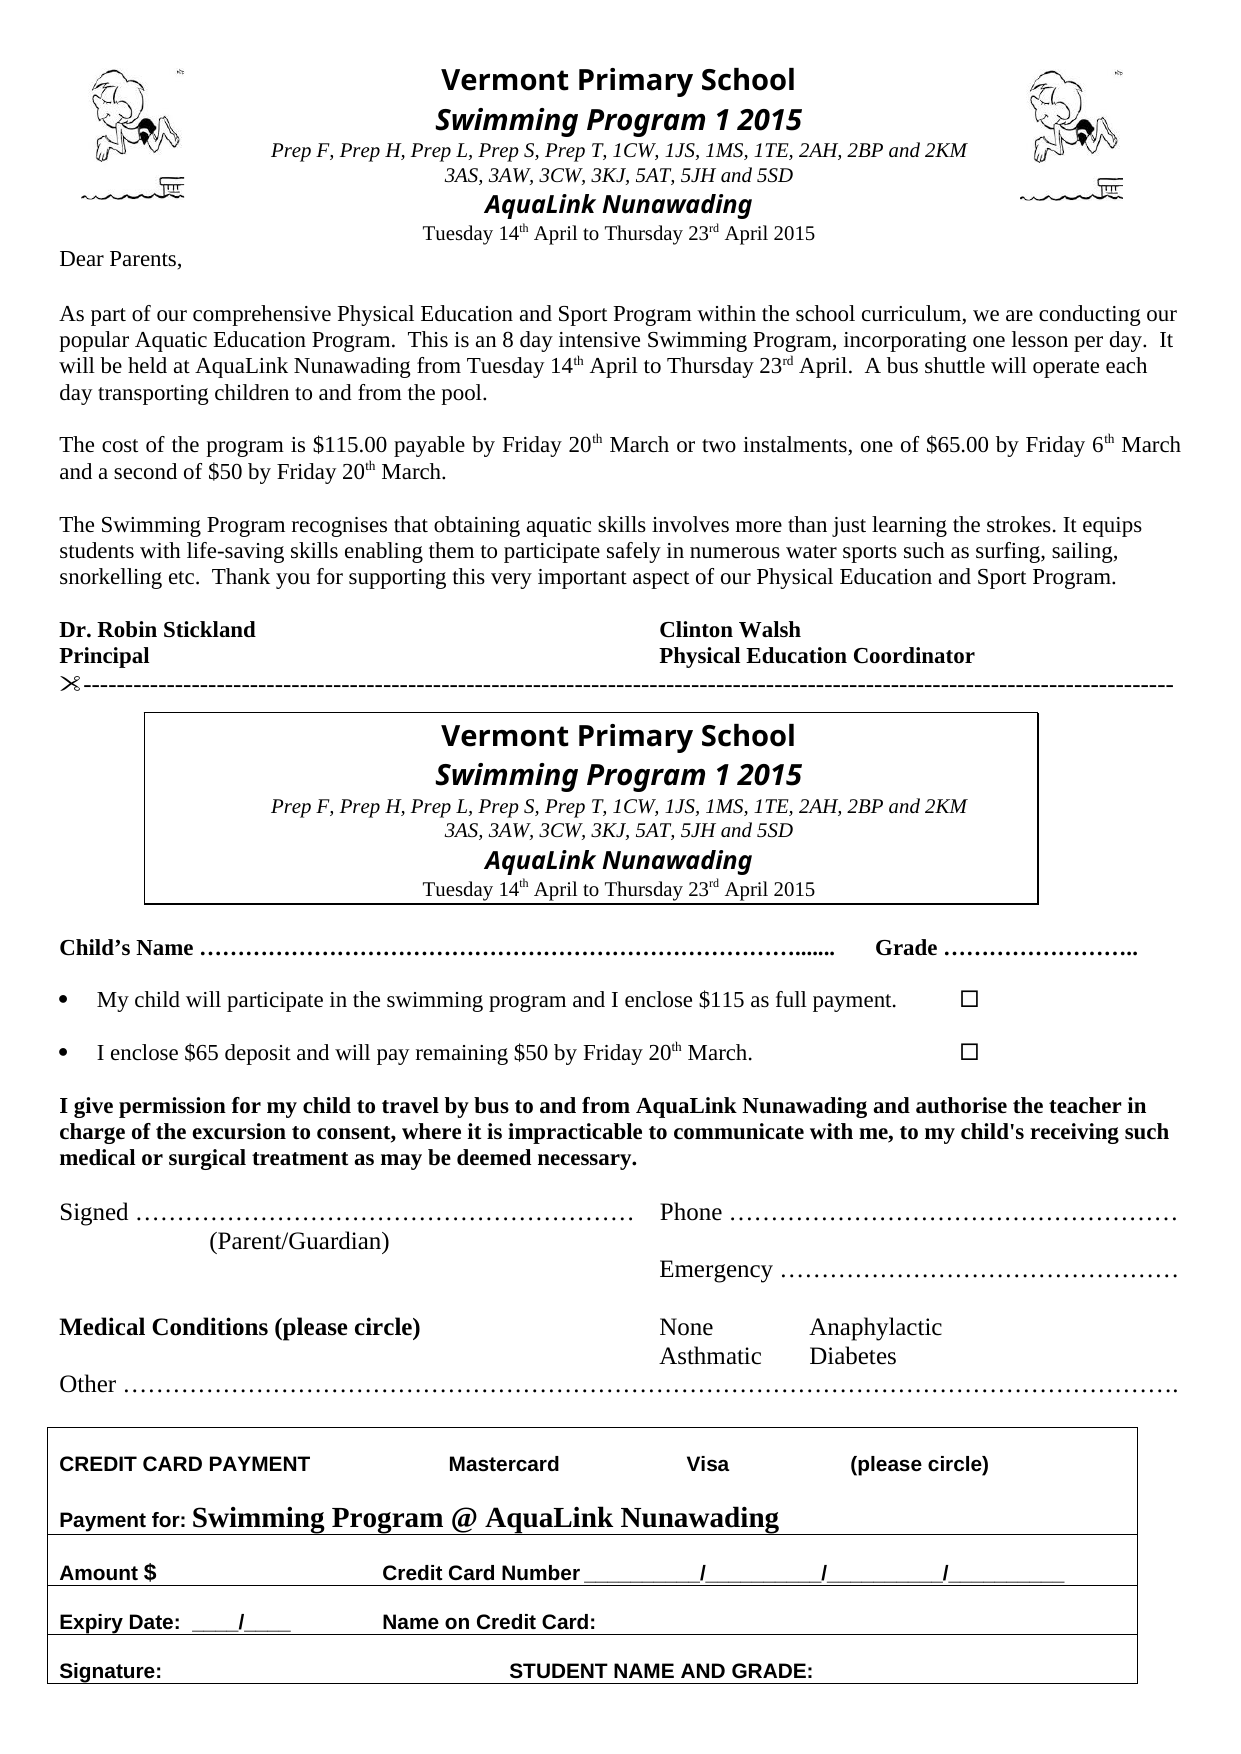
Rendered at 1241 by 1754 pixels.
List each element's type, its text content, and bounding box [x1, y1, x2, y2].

text Dear Parents, [59, 245, 1181, 271]
text 3AS, 3AW, 3CW, 3KJ, 5AT, 5JH and 5SD [145, 815, 1037, 839]
text Prep F, Prep H, Prep L, Prep S, Prep T, 1CW, 1JS, 1MS, 1TE, 2AH, 2BP and 2KM [209, 138, 1020, 162]
text Swimming Program 1 2015 [145, 752, 1037, 791]
text Principal Physical Education Coordinator [59, 642, 1181, 669]
text Tuesday 14th April to Thursday 23rd April 2015 [145, 873, 1037, 903]
picture [1020, 69, 1123, 201]
table_cell Signature: STUDENT NAME AND GRADE: [48, 1635, 1137, 1683]
text AquaLink Nunawading [145, 839, 1037, 873]
text Tuesday 14th April to Thursday 23rd April 2015 [209, 221, 1028, 245]
text 3AS, 3AW, 3CW, 3KJ, 5AT, 5JH and 5SD [209, 162, 1020, 187]
text I give permission for my child to travel by bus to and from AquaLink Nunawading and authorise the teacher in charge of the excursion to consent, where it is impracticable to communicate with me, to my child's receiving such medical or surgical treatment as may be deemed necessary. [59, 1092, 1181, 1171]
list My child will participate in the swimming program and I enclose $115 as full payment. [59, 986, 1181, 1013]
text (Parent/Guardian) [59, 1226, 1181, 1254]
list I enclose $65 deposit and will pay remaining $50 by Friday 20th March. [59, 1039, 1181, 1065]
text AquaLink Nunawading [209, 187, 1028, 221]
title Vermont Primary School [145, 713, 1037, 752]
text Prep F, Prep H, Prep L, Prep S, Prep T, 1CW, 1JS, 1MS, 1TE, 2AH, 2BP and 2KM [145, 791, 1037, 815]
text ----------------------------------------------------------------------------------------------------------------------------------- [59, 669, 1181, 697]
picture [81, 68, 185, 200]
text Other ………………………………………………………………………………………………………………. [59, 1369, 1181, 1398]
text As part of our comprehensive Physical Education and Sport Program within the school curriculum, we are conducting our popular Aquatic Education Program. This is an 8 day intensive Swimming Program, incorporating one lesson per day. It will be held at AquaLink Nunawading from Tuesday 14th April to Thursday 23rd April. A bus shuttle will operate each day transporting children to and from the pool. [59, 300, 1181, 405]
text Signed …………………………………………………… Phone ……………………………………………… [59, 1197, 1181, 1226]
text Emergency ………………………………………… [59, 1254, 1181, 1283]
text The cost of the program is $115.00 payable by Friday 20th March or two instalments, one of $65.00 by Friday 6th March and a second of $50 by Friday 20th March. [59, 432, 1181, 484]
table_cell Amount $ Credit Card Number __________/__________/__________/__________ [48, 1535, 1137, 1585]
subtitle Dr. Robin Stickland Clinton Walsh [59, 616, 1181, 642]
subtitle Child’s Name ……………………………………………………………………....... Grade …………………….. [59, 933, 1181, 960]
table_header CREDIT CARD PAYMENT Mastercard Visa (please circle) Payment for: Swimming Program @ AquaLink Nunawading [48, 1428, 1137, 1533]
title Vermont Primary School [209, 59, 1028, 99]
text Swimming Program 1 2015 [209, 99, 1020, 138]
text The Swimming Program recognises that obtaining aquatic skills involves more than just learning the strokes. It equips students with life-saving skills enabling them to participate safely in numerous water sports such as surfing, sailing, snorkelling etc. Thank you for supporting this very important aspect of our Physical Education and Sport Program. [59, 511, 1181, 590]
table_cell Expiry Date: ____/____ Name on Credit Card: [48, 1586, 1137, 1634]
text Asthmatic Diabetes [59, 1341, 1181, 1369]
text Medical Conditions (please circle) None Anaphylactic [59, 1312, 1181, 1341]
